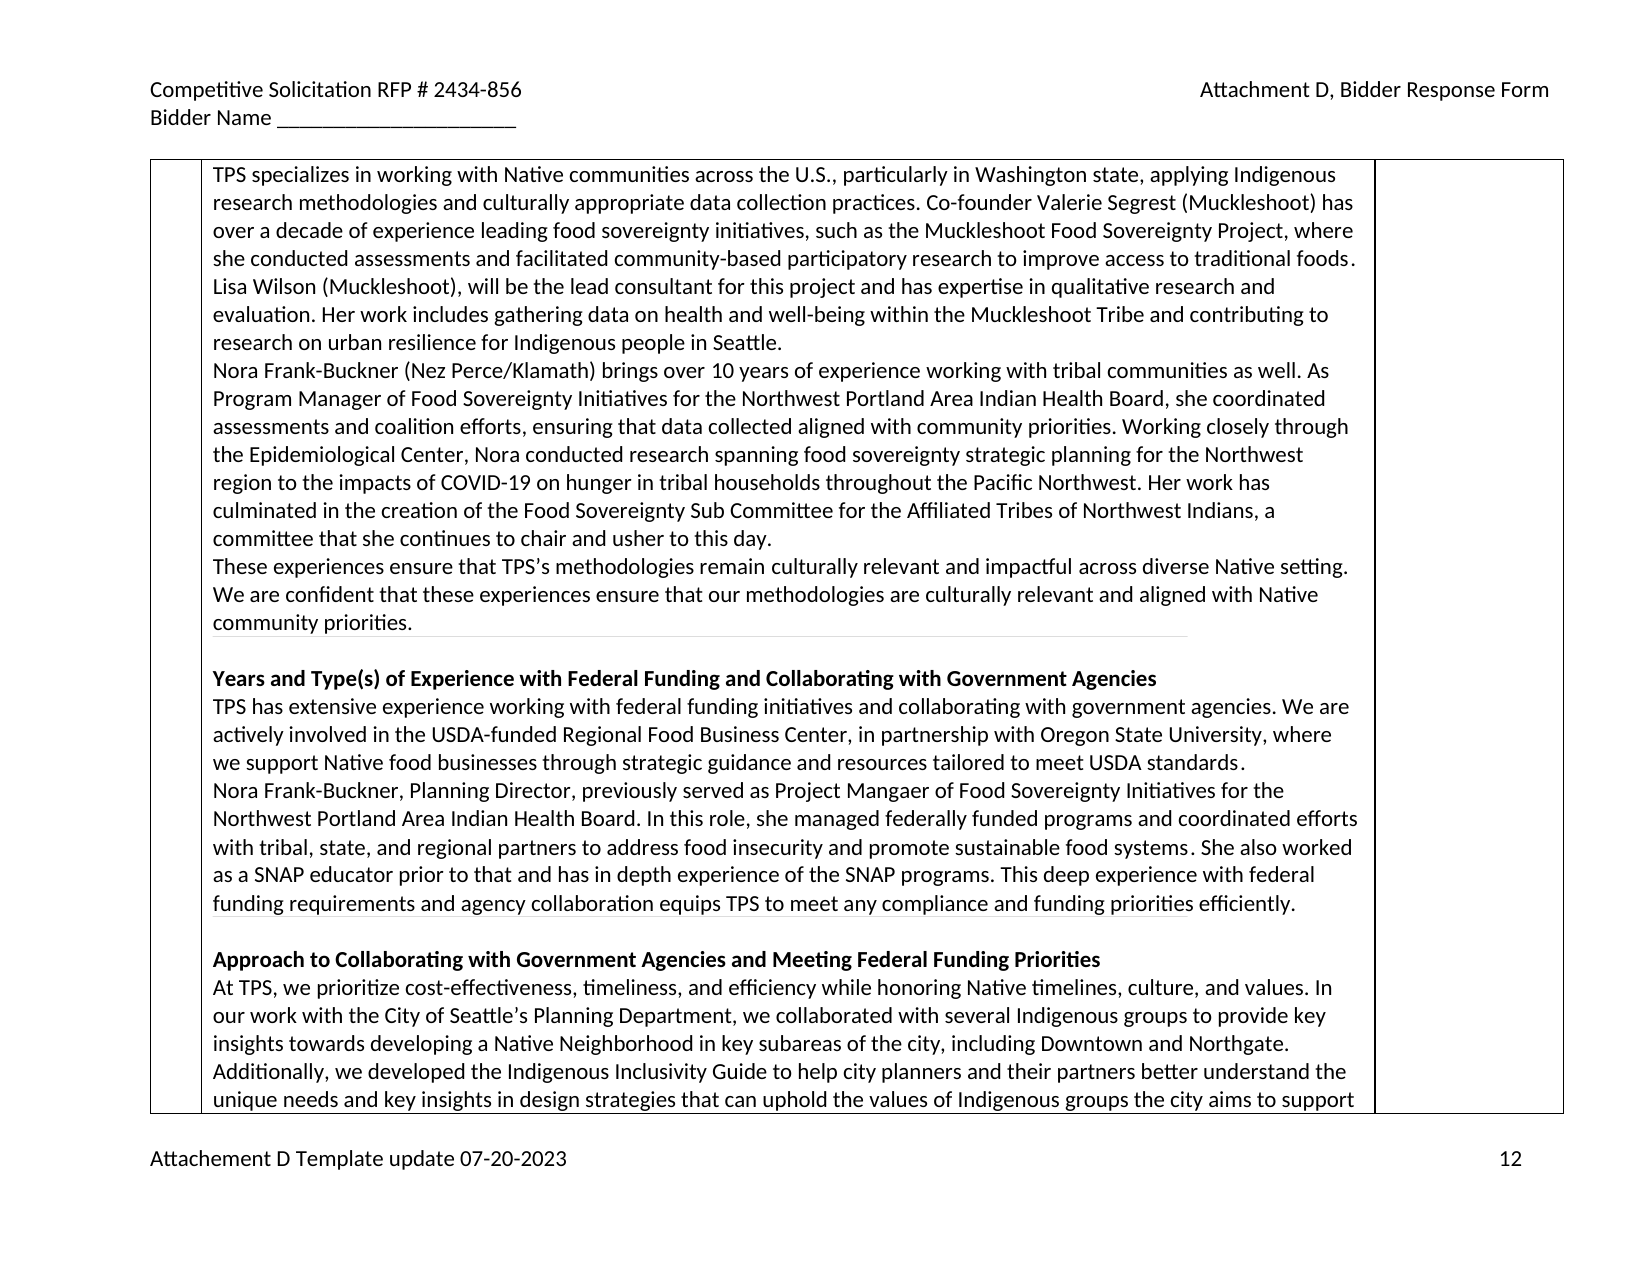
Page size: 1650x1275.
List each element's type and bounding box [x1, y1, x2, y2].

table_cell [1376, 160, 1563, 1113]
table_cell [202, 160, 1374, 1113]
table_cell [151, 160, 201, 1113]
